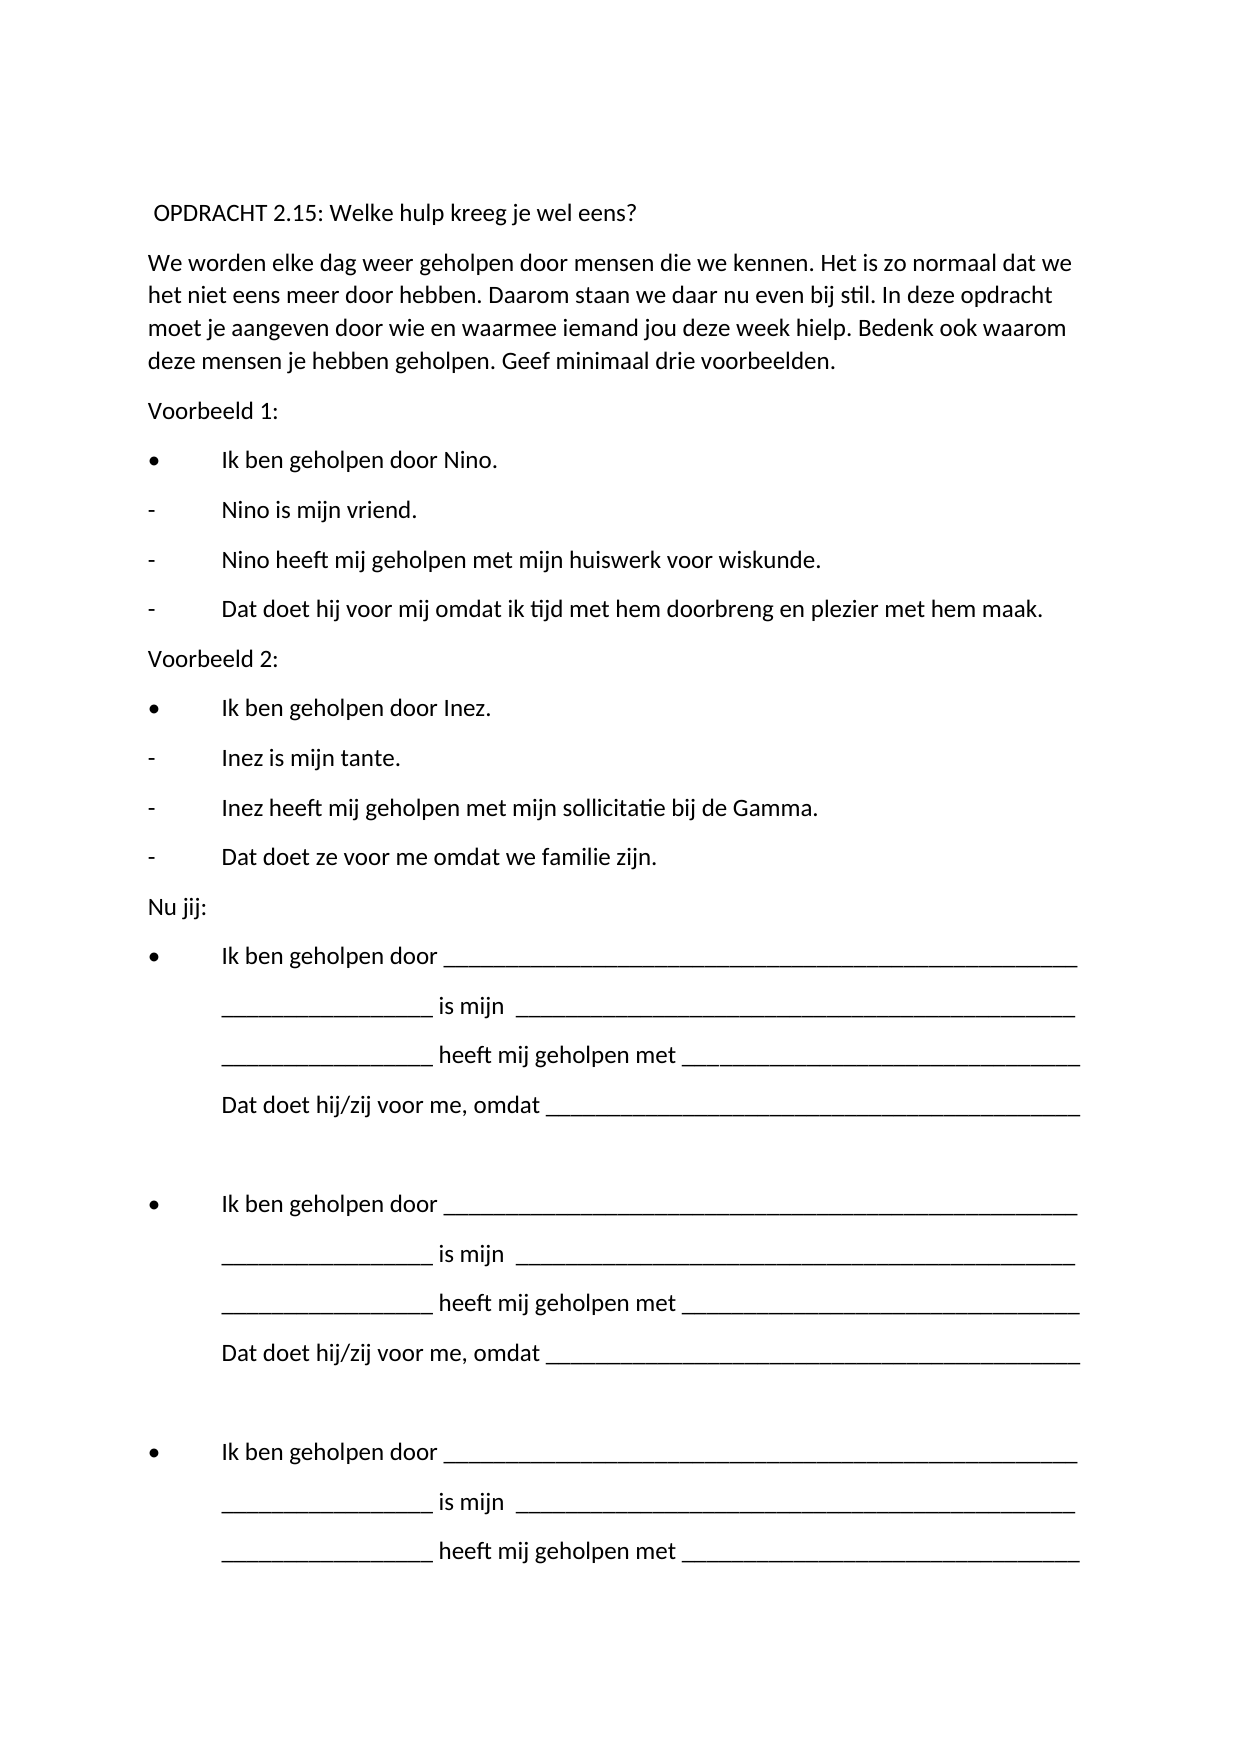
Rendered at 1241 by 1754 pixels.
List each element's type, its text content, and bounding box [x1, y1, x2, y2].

text OPDRACHT 2.15: Welke hulp kreeg je wel eens? [148, 197, 1093, 228]
text _________________ is mijn _____________________________________________ [148, 1238, 1093, 1268]
text • Ik ben geholpen door ___________________________________________________ [148, 941, 1093, 971]
text • Ik ben geholpen door ___________________________________________________ [148, 1436, 1093, 1467]
text - Inez heeft mij geholpen met mijn sollicitatie bij de Gamma. [148, 792, 1093, 822]
text _________________ is mijn _____________________________________________ [148, 1486, 1093, 1516]
text • Ik ben geholpen door ___________________________________________________ [148, 1188, 1093, 1219]
text We worden elke dag weer geholpen door mensen die we kennen. Het is zo normaal dat we het niet eens meer door hebben. Daarom staan we daar nu even bij stil. In deze opdracht moet je aangeven door wie en waarmee iemand jou deze week hielp. Bedenk ook waarom deze mensen je hebben geholpen. Geef minimaal drie voorbeelden. [148, 247, 1093, 376]
text Dat doet hij/zij voor me, omdat ___________________________________________ [148, 1337, 1093, 1368]
text - Dat doet ze voor me omdat we familie zijn. [148, 841, 1093, 872]
text - Inez is mijn tante. [148, 742, 1093, 773]
text • Ik ben geholpen door Inez. [148, 693, 1093, 723]
text _________________ heeft mij geholpen met ________________________________ [148, 1288, 1093, 1318]
text _________________ is mijn _____________________________________________ [148, 990, 1093, 1021]
text Nu jij: [148, 891, 1093, 921]
text Voorbeeld 1: [148, 395, 1093, 426]
text _________________ heeft mij geholpen met ________________________________ [148, 1536, 1093, 1566]
text - Dat doet hij voor mij omdat ik tijd met hem doorbreng en plezier met hem maak. [148, 593, 1093, 624]
text - Nino is mijn vriend. [148, 494, 1093, 525]
text _________________ heeft mij geholpen met ________________________________ [148, 1040, 1093, 1070]
text • Ik ben geholpen door Nino. [148, 445, 1093, 475]
text Voorbeeld 2: [148, 643, 1093, 673]
text Dat doet hij/zij voor me, omdat ___________________________________________ [148, 1089, 1093, 1120]
text - Nino heeft mij geholpen met mijn huiswerk voor wiskunde. [148, 544, 1093, 574]
